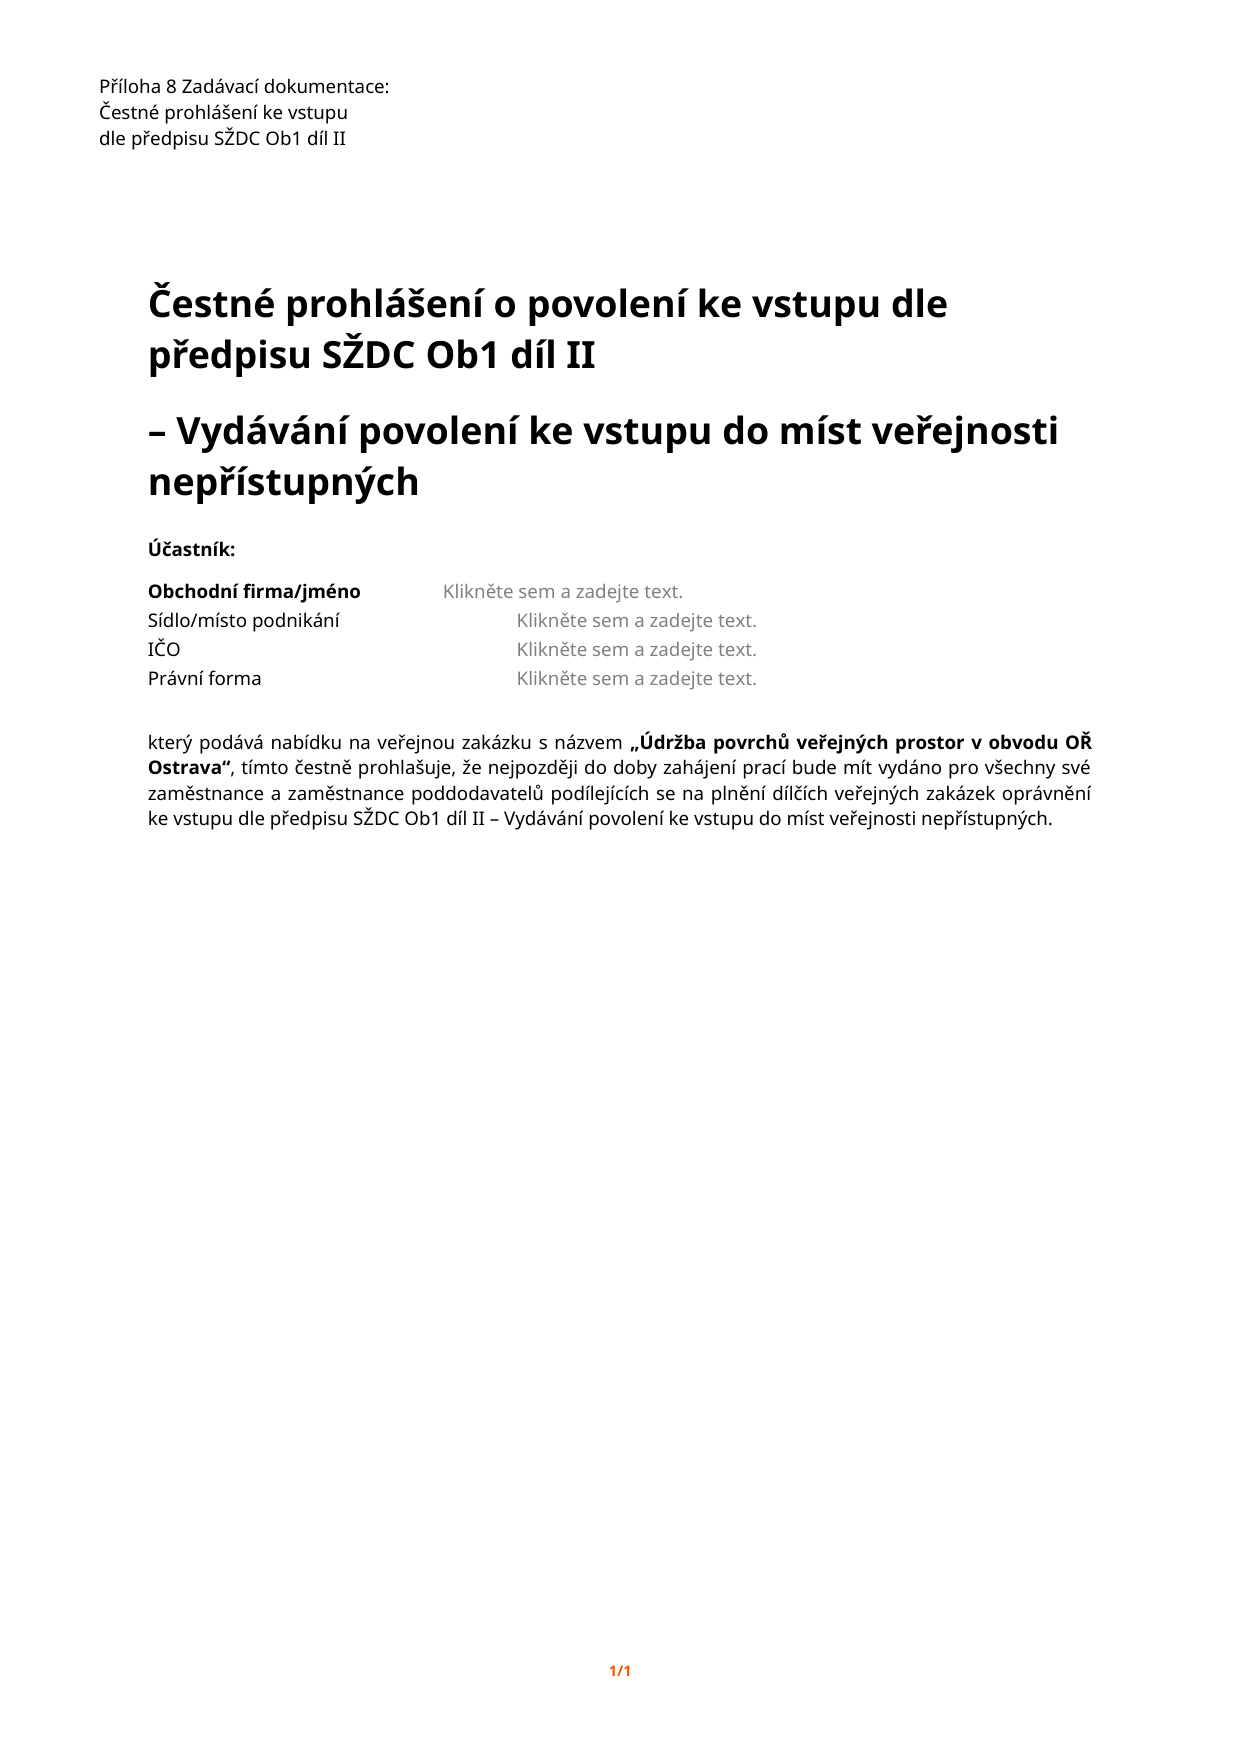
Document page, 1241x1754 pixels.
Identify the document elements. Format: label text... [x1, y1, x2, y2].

text Obchodní firma/jméno [148, 575, 1093, 604]
text IČO [148, 633, 1093, 662]
title – Vydávání povolení ke vstupu do míst veřejnosti nepřístupných [148, 405, 1093, 507]
text Sídlo/místo podnikání [148, 604, 1093, 633]
text Účastník: [148, 532, 1093, 563]
text který podává nabídku na veřejnou zakázku s názvem „Údržba povrchů veřejných prostor v obvodu OŘ Ostrava“, tímto čestně prohlašuje, že nejpozději do doby zahájení prací bude mít vydáno pro všechny své zaměstnance a zaměstnance poddodavatelů podílejících se na plnění dílčích veřejných zakázek oprávnění ke vstupu dle předpisu SŽDC Ob1 díl II – Vydávání povolení ke vstupu do míst veřejnosti nepřístupných. [148, 729, 1093, 831]
title Čestné prohlášení o povolení ke vstupu dle předpisu SŽDC Ob1 díl II [148, 278, 1093, 380]
text Právní forma [148, 662, 1093, 691]
